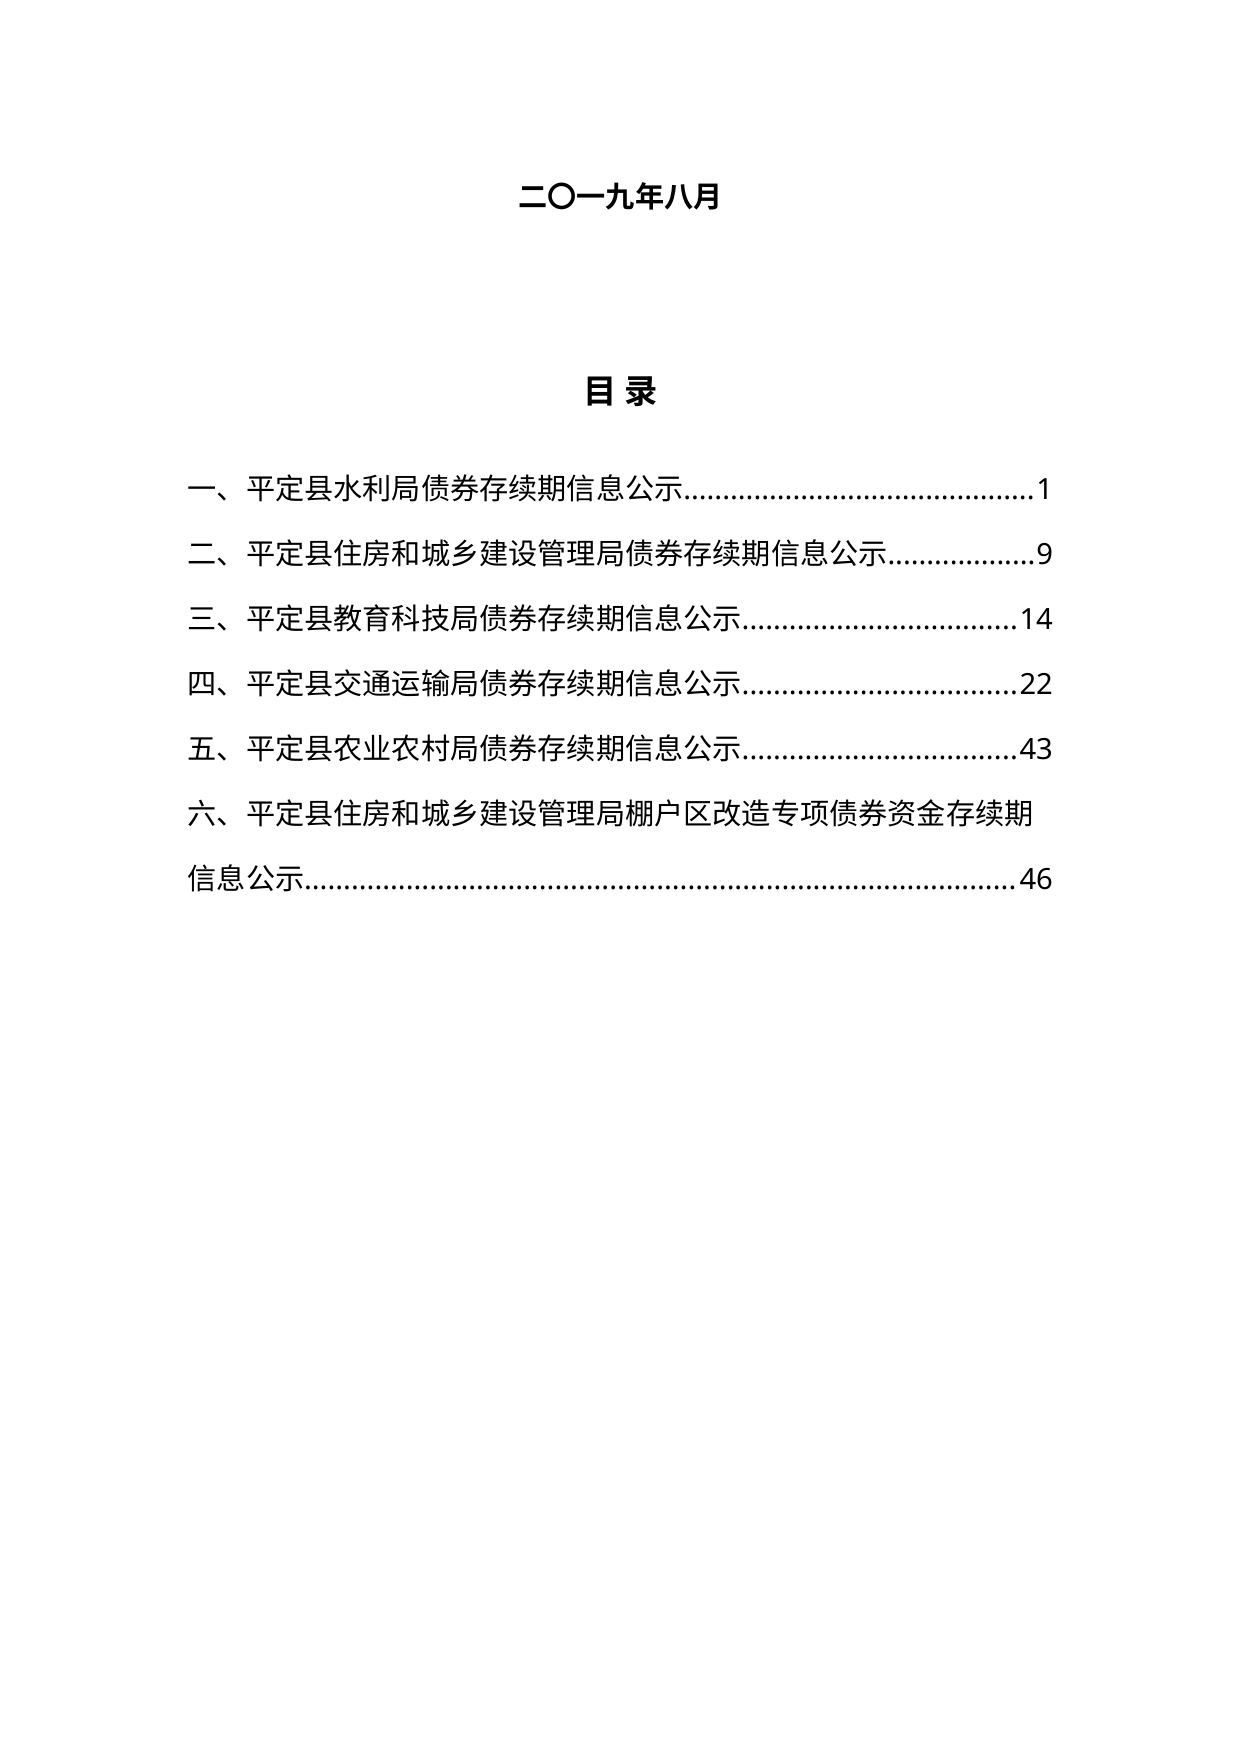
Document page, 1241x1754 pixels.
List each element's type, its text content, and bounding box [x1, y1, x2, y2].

text 六、平定县住房和城乡建设管理局棚户区改造专项债券资金存续期信息公示 46 [187, 779, 1053, 909]
text 一、平定县水利局债券存续期信息公示 1 [187, 454, 1053, 519]
text 四、平定县交通运输局债券存续期信息公示 22 [187, 649, 1053, 714]
text 五、平定县农业农村局债券存续期信息公示 43 [187, 714, 1053, 779]
text 三、平定县教育科技局债券存续期信息公示 14 [187, 584, 1053, 649]
text 二〇一九年八月 [187, 162, 1053, 227]
text 二、平定县住房和城乡建设管理局债券存续期信息公示 9 [187, 519, 1053, 584]
text 目 录 [187, 357, 1053, 422]
